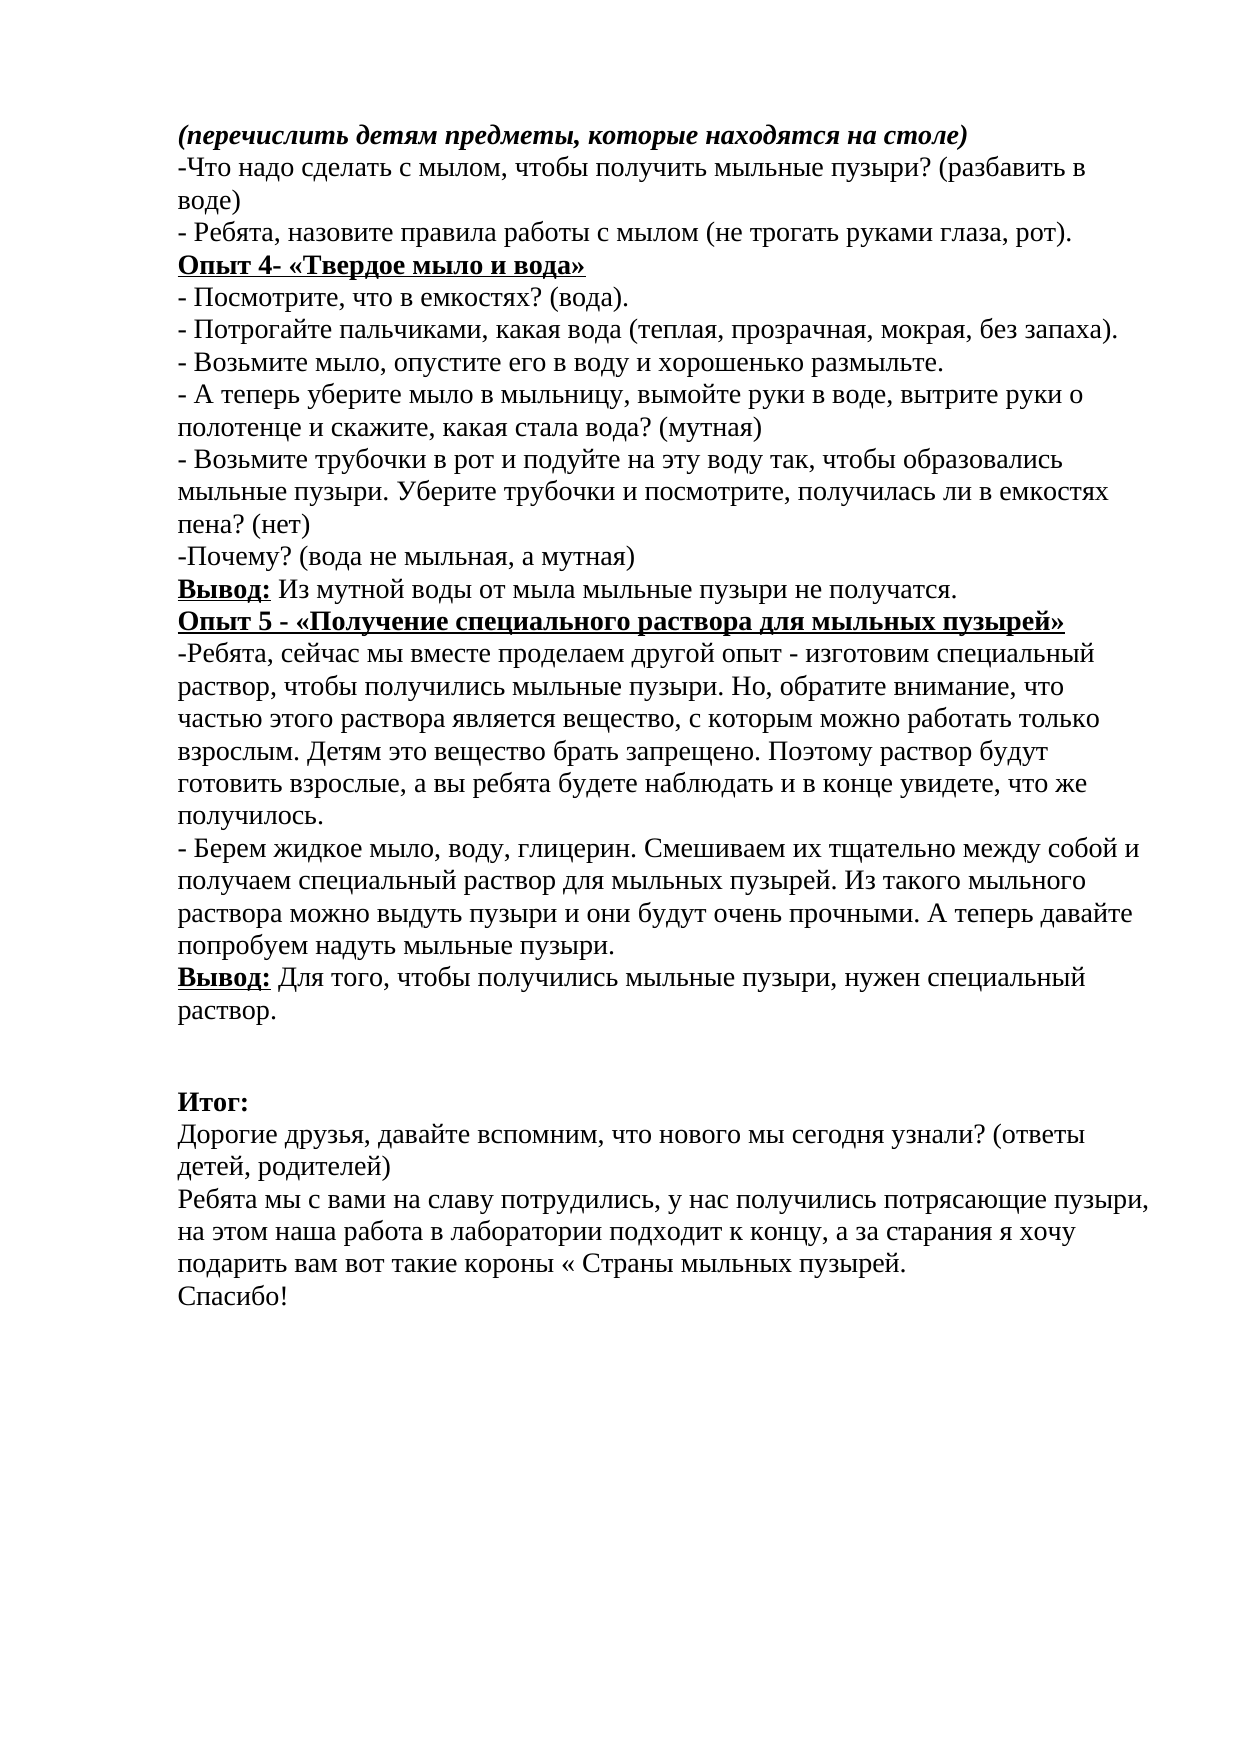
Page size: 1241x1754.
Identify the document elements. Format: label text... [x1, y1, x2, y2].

text - Потрогайте пальчиками, какая вода (теплая, прозрачная, мокрая, без запаха). [177, 312, 1152, 345]
text - Возьмите мыло, опустите его в воду и хорошенько размыльте. [177, 345, 1152, 377]
text - Возьмите трубочки в рот и подуйте на эту воду так, чтобы образовались мыльные пузыри. Уберите трубочки и посмотрите, получилась ли в емкостях пена? (нет) [177, 442, 1152, 539]
text Спасибо! [177, 1279, 1152, 1311]
text Опыт 4- «Твердое мыло и вода» [177, 248, 1152, 280]
text Вывод: Для того, чтобы получились мыльные пузыри, нужен специальный раствор. [177, 960, 1152, 1025]
text Дорогие друзья, давайте вспомним, что нового мы сегодня узнали? (ответы детей, родителей) [177, 1117, 1152, 1182]
text Ребята мы с вами на славу потрудились, у нас получились потрясающие пузыри, на этом наша работа в лаборатории подходит к концу, а за старания я хочу подарить вам вот такие короны « Страны мыльных пузырей. [177, 1182, 1152, 1279]
text - Берем жидкое мыло, воду, глицерин. Смешиваем их тщательно между собой и получаем специальный раствор для мыльных пузырей. Из такого мыльного раствора можно выдуть пузыри и они будут очень прочными. А теперь давайте попробуем надуть мыльные пузыри. [177, 831, 1152, 960]
text - А теперь уберите мыло в мыльницу, вымойте руки в воде, вытрите руки о полотенце и скажите, какая стала вода? (мутная) [177, 377, 1152, 442]
text Вывод: Из мутной воды от мыла мыльные пузыри не получатся. [177, 572, 1152, 604]
text -Почему? (вода не мыльная, а мутная) [177, 539, 1152, 572]
text -Ребята, сейчас мы вместе проделаем другой опыт - изготовим специальный раствор, чтобы получились мыльные пузыри. Но, обратите внимание, что частью этого раствора является вещество, с которым можно работать только взрослым. Детям это вещество брать запрещено. Поэтому раствор будут готовить взрослые, а вы ребята будете наблюдать и в конце увидете, что же получилось. [177, 636, 1152, 831]
text -Что надо сделать с мылом, чтобы получить мыльные пузыри? (разбавить в воде) [177, 151, 1152, 215]
text - Посмотрите, что в емкостях? (вода). [177, 280, 1152, 312]
text Итог: [177, 1084, 1152, 1117]
text Опыт 5 - «Получение специального раствора для мыльных пузырей» [177, 604, 1152, 636]
text - Ребята, назовите правила работы с мылом (не трогать руками глаза, рот). [177, 215, 1152, 248]
text (перечислить детям предметы, которые находятся на столе) [177, 118, 1152, 151]
